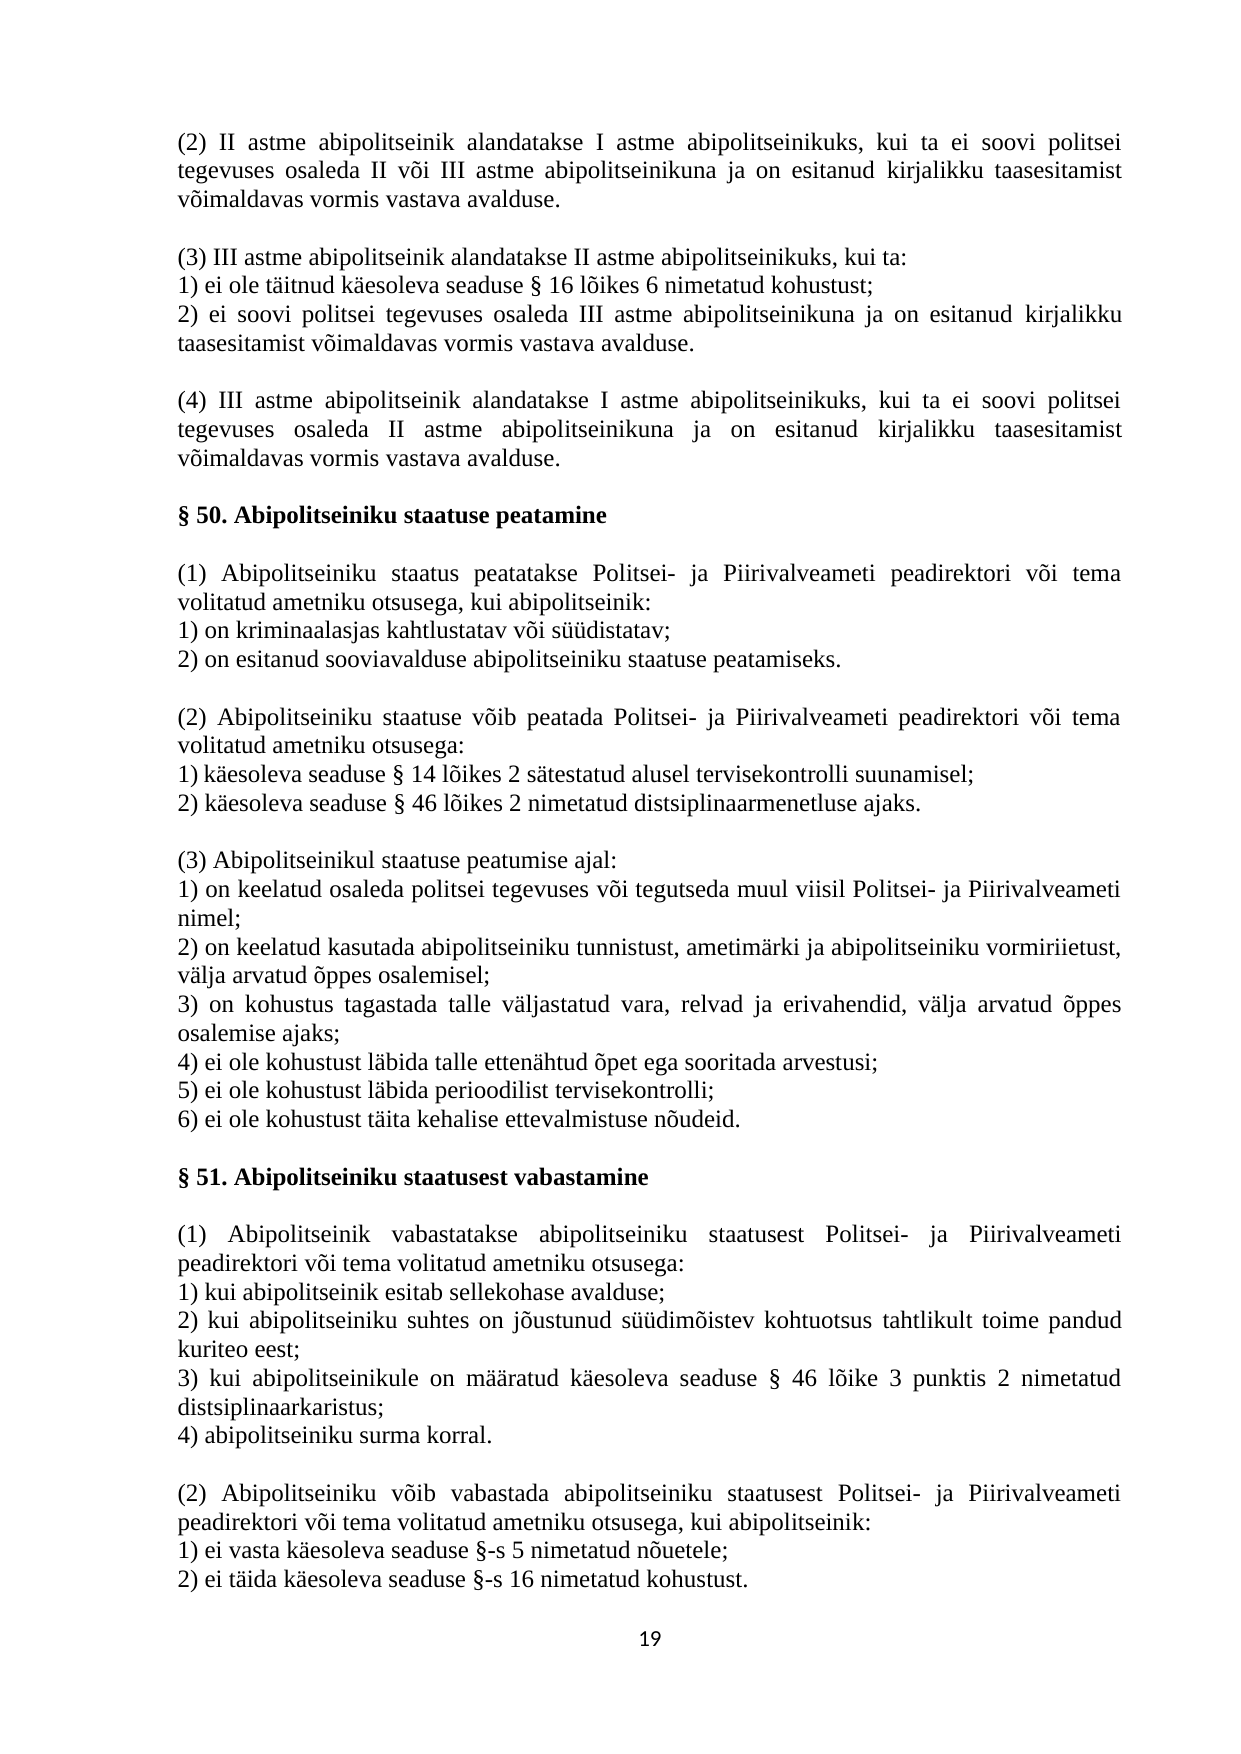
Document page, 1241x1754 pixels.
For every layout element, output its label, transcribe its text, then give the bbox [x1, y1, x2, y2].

text 1) käesoleva seaduse § 14 lõikes 2 sätestatud alusel tervisekontrolli suunamisel; [177, 759, 1122, 788]
text 6) ei ole kohustust täita kehalise ettevalmistuse nõudeid. [177, 1104, 1122, 1133]
text (4) III astme abipolitseinik alandatakse I astme abipolitseinikuks, kui ta ei soovi politsei tegevuses osaleda II astme abipolitseinikuna ja on esitanud kirjalikku taasesitamist võimaldavas vormis vastava avalduse. [177, 385, 1122, 472]
text 4) ei ole kohustust läbida talle ettenähtud õpet ega sooritada arvestusi; [177, 1047, 1122, 1075]
text 2) ei täida käesoleva seaduse §-s 16 nimetatud kohustust. [177, 1564, 1122, 1593]
text 2) kui abipolitseiniku suhtes on jõustunud süüdimõistev kohtuotsus tahtlikult toime pandud kuriteo eest; [177, 1305, 1122, 1363]
text (3) Abipolitseinikul staatuse peatumise ajal: [177, 845, 1122, 874]
text (2) Abipolitseiniku staatuse võib peatada Politsei- ja Piirivalveameti peadirektori või tema volitatud ametniku otsusega: [177, 702, 1122, 759]
text 1) on kriminaalasjas kahtlustatav või süüdistatav; [177, 615, 1122, 644]
text (1) Abipolitseiniku staatus peatatakse Politsei- ja Piirivalveameti peadirektori või tema volitatud ametniku otsusega, kui abipolitseinik: [177, 558, 1122, 615]
text (1) Abipolitseinik vabastatakse abipolitseiniku staatusest Politsei- ja Piirivalveameti peadirektori või tema volitatud ametniku otsusega: [177, 1219, 1122, 1277]
text 1) on keelatud osaleda politsei tegevuses või tegutseda muul viisil Politsei- ja Piirivalveameti nimel; [177, 874, 1122, 932]
text § 51. Abipolitseiniku staatusest vabastamine [177, 1162, 1122, 1190]
text 2) käesoleva seaduse § 46 lõikes 2 nimetatud distsiplinaarmenetluse ajaks. [177, 788, 1122, 817]
text 5) ei ole kohustust läbida perioodilist tervisekontrolli; [177, 1075, 1122, 1104]
text 1) ei vasta käesoleva seaduse §-s 5 nimetatud nõuetele; [177, 1535, 1122, 1564]
text 1) ei ole täitnud käesoleva seaduse § 16 lõikes 6 nimetatud kohustust; [177, 270, 1122, 299]
text 2) ei soovi politsei tegevuses osaleda III astme abipolitseinikuna ja on esitanud kirjalikku taasesitamist võimaldavas vormis vastava avalduse. [177, 299, 1122, 357]
text 2) on esitanud sooviavalduse abipolitseiniku staatuse peatamiseks. [177, 644, 1122, 673]
text 3) kui abipolitseinikule on määratud käesoleva seaduse § 46 lõike 3 punktis 2 nimetatud distsiplinaarkaristus; [177, 1363, 1122, 1420]
text (2) II astme abipolitseinik alandatakse I astme abipolitseinikuks, kui ta ei soovi politsei tegevuses osaleda II või III astme abipolitseinikuna ja on esitanud kirjalikku taasesitamist võimaldavas vormis vastava avalduse. [177, 127, 1122, 213]
text 2) on keelatud kasutada abipolitseiniku tunnistust, ametimärki ja abipolitseiniku vormiriietust, välja arvatud õppes osalemisel; [177, 932, 1122, 989]
text § 50. Abipolitseiniku staatuse peatamine [177, 500, 1122, 529]
text (3) III astme abipolitseinik alandatakse II astme abipolitseinikuks, kui ta: [177, 242, 1122, 270]
text (2) Abipolitseiniku võib vabastada abipolitseiniku staatusest Politsei- ja Piirivalveameti peadirektori või tema volitatud ametniku otsusega, kui abipolitseinik: [177, 1478, 1122, 1535]
text 4) abipolitseiniku surma korral. [177, 1420, 1122, 1449]
text 3) on kohustus tagastada talle väljastatud vara, relvad ja erivahendid, välja arvatud õppes osalemise ajaks; [177, 989, 1122, 1047]
text 1) kui abipolitseinik esitab sellekohase avalduse; [177, 1277, 1122, 1305]
